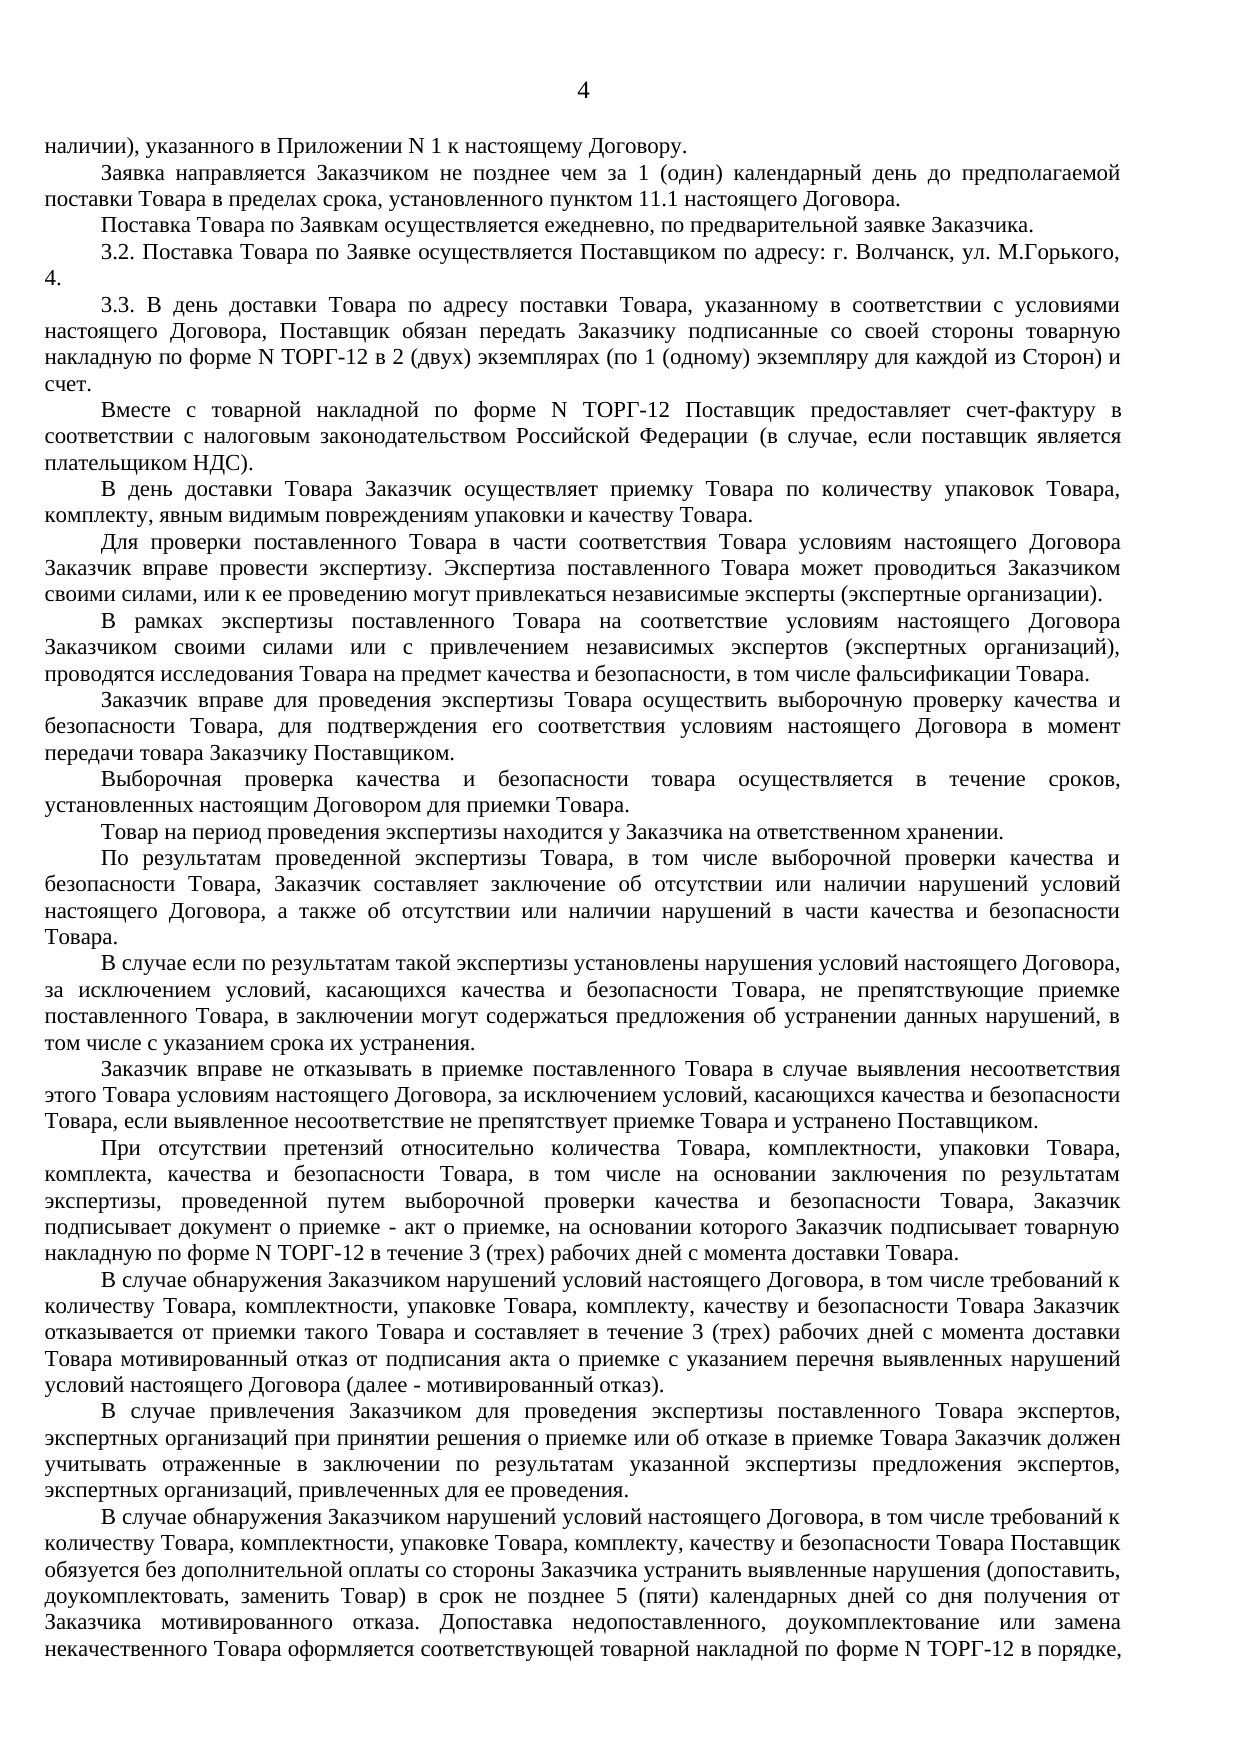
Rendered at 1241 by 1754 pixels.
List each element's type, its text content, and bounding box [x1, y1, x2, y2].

text В рамках экспертизы поставленного Товара на соответствие условиям настоящего Договора Заказчиком своими силами или с привлечением независимых экспертов (экспертных организаций), проводятся исследования Товара на предмет качества и безопасности, в том числе фальсификации Товара. [44, 607, 1122, 686]
text 3.2. Поставка Товара по Заявке осуществляется Поставщиком по адресу: г. Волчанск, ул. М.Горького, 4. [44, 238, 1122, 291]
text Для проверки поставленного Товара в части соответствия Товара условиям настоящего Договора Заказчик вправе провести экспертизу. Экспертиза поставленного Товара может проводиться Заказчиком своими силами, или к ее проведению могут привлекаться независимые эксперты (экспертные организации). [44, 528, 1122, 607]
text Заявка направляется Заказчиком не позднее чем за 1 (один) календарный день до предполагаемой поставки Товара в пределах срока, установленного пунктом 11.1 настоящего Договора. [44, 159, 1122, 212]
text При отсутствии претензий относительно количества Товара, комплектности, упаковки Товара, комплекта, качества и безопасности Товара, в том числе на основании заключения по результатам экспертизы, проведенной путем выборочной проверки качества и безопасности Товара, Заказчик подписывает документ о приемке - акт о приемке, на основании которого Заказчик подписывает товарную накладную по форме N ТОРГ-12 в течение 3 (трех) рабочих дней с момента доставки Товара. [44, 1134, 1122, 1266]
text Выборочная проверка качества и безопасности товара осуществляется в течение сроков, установленных настоящим Договором для приемки Товара. [44, 765, 1122, 818]
text В случае привлечения Заказчиком для проведения экспертизы поставленного Товара экспертов, экспертных организаций при принятии решения о приемке или об отказе в приемке Товара Заказчик должен учитывать отраженные в заключении по результатам указанной экспертизы предложения экспертов, экспертных организаций, привлеченных для ее проведения. [44, 1397, 1122, 1503]
text В случае если по результатам такой экспертизы установлены нарушения условий настоящего Договора, за исключением условий, касающихся качества и безопасности Товара, не препятствующие приемке поставленного Товара, в заключении могут содержаться предложения об устранении данных нарушений, в том числе с указанием срока их устранения. [44, 949, 1122, 1055]
text Поставка Товара по Заявкам осуществляется ежедневно, по предварительной заявке Заказчика. [44, 212, 1122, 238]
text Заказчик вправе для проведения экспертизы Товара осуществить выборочную проверку качества и безопасности Товара, для подтверждения его соответствия условиям настоящего Договора в момент передачи товара Заказчику Поставщиком. [44, 686, 1122, 765]
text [44, 132, 1122, 159]
text 3.3. В день доставки Товара по адресу поставки Товара, указанному в соответствии с условиями настоящего Договора, Поставщик обязан передать Заказчику подписанные со своей стороны товарную накладную по форме N ТОРГ-12 в 2 (двух) экземплярах (по 1 (одному) экземпляру для каждой из Сторон) и счет. [44, 291, 1122, 396]
text По результатам проведенной экспертизы Товара, в том числе выборочной проверки качества и безопасности Товара, Заказчик составляет заключение об отсутствии или наличии нарушений условий настоящего Договора, а также об отсутствии или наличии нарушений в части качества и безопасности Товара. [44, 844, 1122, 949]
text Заказчик вправе не отказывать в приемке поставленного Товара в случае выявления несоответствия этого Товара условиям настоящего Договора, за исключением условий, касающихся качества и безопасности Товара, если выявленное несоответствие не препятствует приемке Товара и устранено Поставщиком. [44, 1055, 1122, 1134]
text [44, 1503, 1122, 1661]
text В день доставки Товара Заказчик осуществляет приемку Товара по количеству упаковок Товара, комплекту, явным видимым повреждениям упаковки и качеству Товара. [44, 475, 1122, 528]
text Вместе с товарной накладной по форме N ТОРГ-12 Поставщик предоставляет счет-фактуру в соответствии с налоговым законодательством Российской Федерации (в случае, если поставщик является плательщиком НДС). [44, 396, 1122, 475]
text В случае обнаружения Заказчиком нарушений условий настоящего Договора, в том числе требований к количеству Товара, комплектности, упаковке Товара, комплекту, качеству и безопасности Товара Заказчик отказывается от приемки такого Товара и составляет в течение 3 (трех) рабочих дней с момента доставки Товара мотивированный отказ от подписания акта о приемке с указанием перечня выявленных нарушений условий настоящего Договора (далее - мотивированный отказ). [44, 1266, 1122, 1397]
text Товар на период проведения экспертизы находится у Заказчика на ответственном хранении. [44, 818, 1122, 844]
